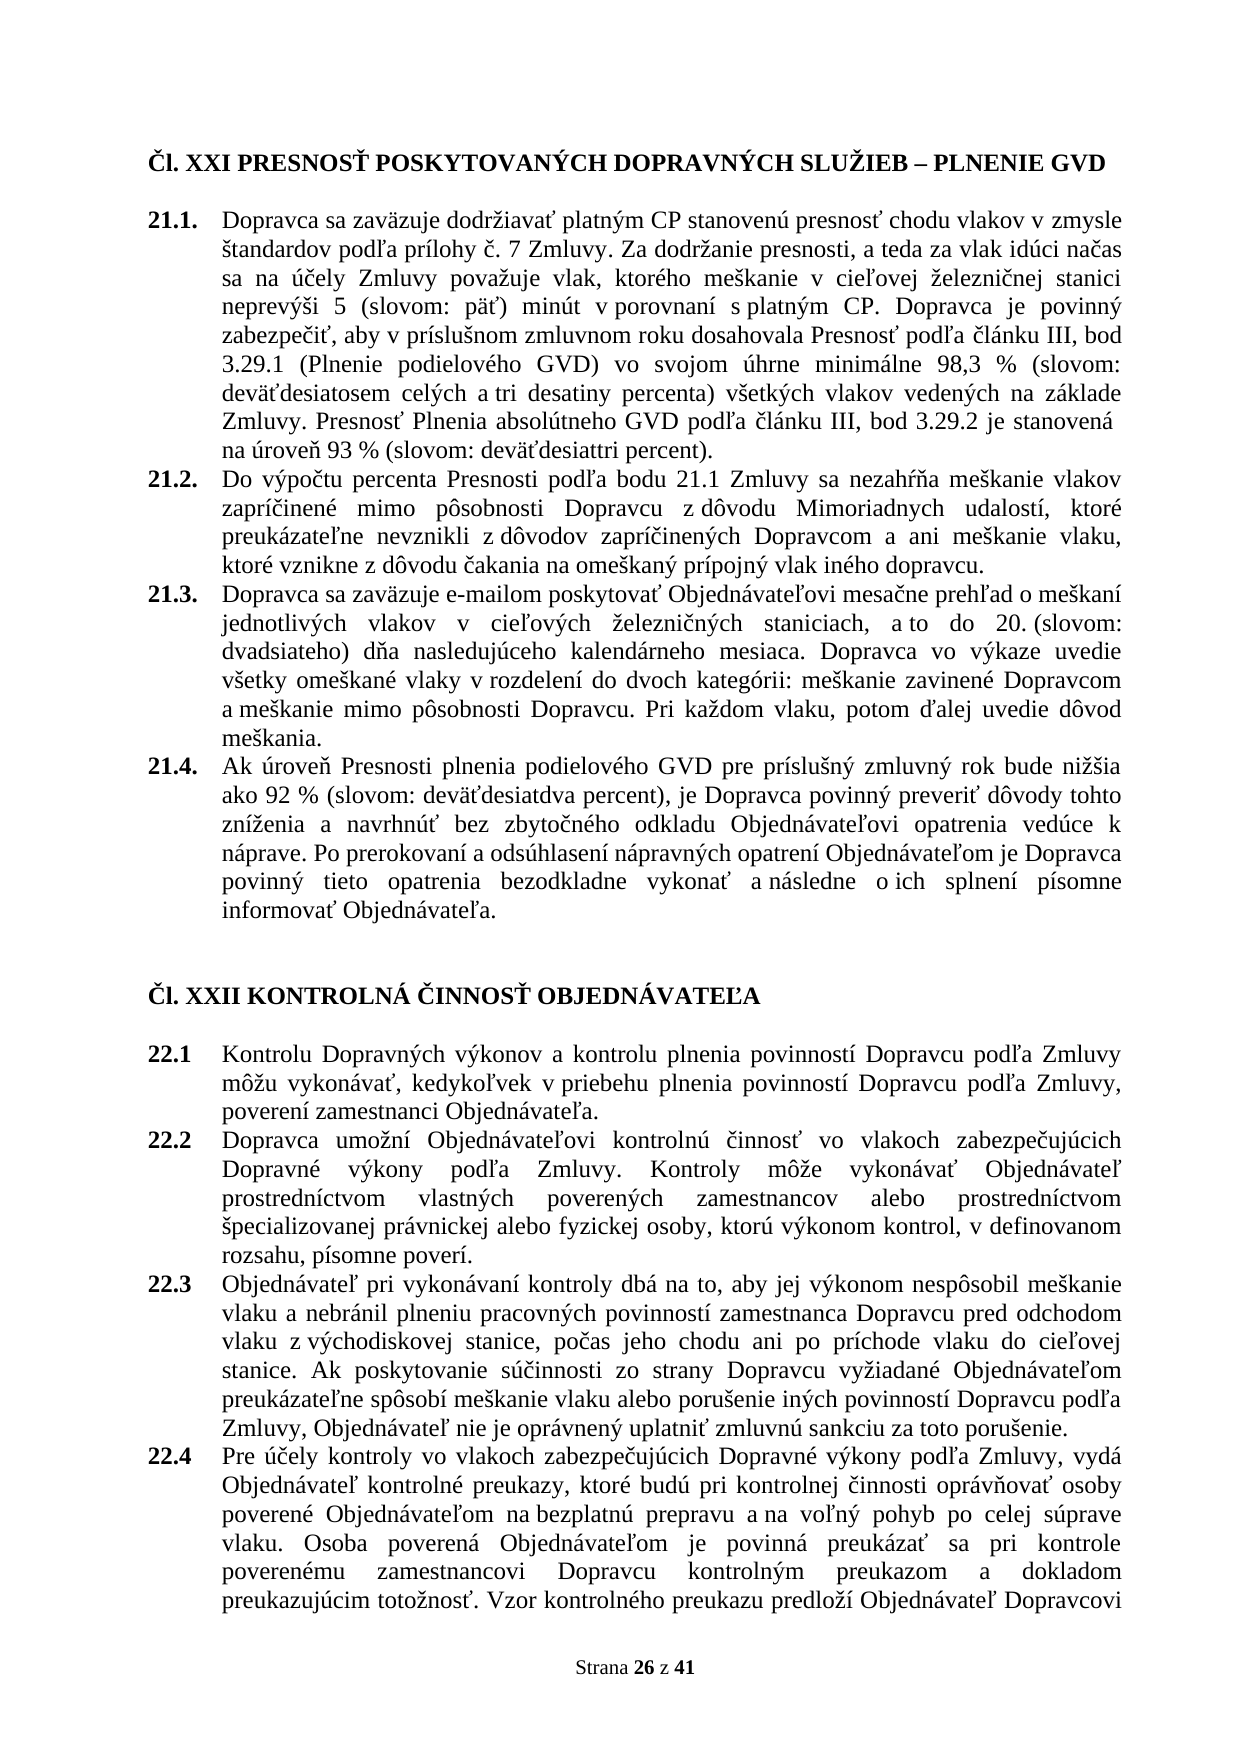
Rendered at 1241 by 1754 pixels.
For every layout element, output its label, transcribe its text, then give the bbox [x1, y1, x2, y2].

list Kontrolu Dopravných výkonov a kontrolu plnenia povinností Dopravcu podľa Zmluvy môžu vykonávať, kedykoľvek v priebehu plnenia povinností Dopravcu podľa Zmluvy, poverení zamestnanci Objednávateľa. [148, 1039, 1122, 1125]
list Objednávateľ pri vykonávaní kontroly dbá na to, aby jej výkonom nespôsobil meškanie vlaku a nebránil plneniu pracovných povinností zamestnanca Dopravcu pred odchodom vlaku z východiskovej stanice, počas jeho chodu ani po príchode vlaku do cieľovej stanice. Ak poskytovanie súčinnosti zo strany Dopravcu vyžiadané Objednávateľom preukázateľne spôsobí meškanie vlaku alebo porušenie iných povinností Dopravcu podľa Zmluvy, Objednávateľ nie je oprávnený uplatniť zmluvnú sankciu za toto porušenie. [148, 1269, 1122, 1441]
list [148, 1441, 1122, 1614]
list Do výpočtu percenta Presnosti podľa bodu 21.1 Zmluvy sa nezahŕňa meškanie vlakov zapríčinené mimo pôsobnosti Dopravcu z dôvodu Mimoriadnych udalostí, ktoré preukázateľne nevznikli z dôvodov zapríčinených Dopravcom a ani meškanie vlaku, ktoré vznikne z dôvodu čakania na omeškaný prípojný vlak iného dopravcu. [148, 464, 1122, 579]
list Dopravca sa zaväzuje dodržiavať platným CP stanovenú presnosť chodu vlakov v zmysle štandardov podľa prílohy č. 7 Zmluvy. Za dodržanie presnosti, a teda za vlak idúci načas sa na účely Zmluvy považuje vlak, ktorého meškanie v cieľovej železničnej stanici neprevýši 5 (slovom: päť) minút v porovnaní s platným CP. Dopravca je povinný zabezpečiť, aby v príslušnom zmluvnom roku dosahovala Presnosť podľa článku III, bod 3.29.1 (Plnenie podielového GVD) vo svojom úhrne minimálne 98,3 % (slovom: deväťdesiatosem celých a tri desatiny percenta) všetkých vlakov vedených na základe Zmluvy. Presnosť Plnenia absolútneho GVD podľa článku III, bod 3.29.2 je stanovená na úroveň 93 % (slovom: deväťdesiattri percent). [148, 205, 1122, 464]
list Dopravca umožní Objednávateľovi kontrolnú činnosť vo vlakoch zabezpečujúcich Dopravné výkony podľa Zmluvy. Kontroly môže vykonávať Objednávateľ prostredníctvom vlastných poverených zamestnancov alebo prostredníctvom špecializovanej právnickej alebo fyzickej osoby, ktorú výkonom kontrol, v definovanom rozsahu, písomne poverí. [148, 1125, 1122, 1269]
subtitle Čl. XXII KONTROLNÁ ČINNOSŤ OBJEDNÁVATEĽA [148, 981, 1122, 1010]
subtitle Čl. XXI PRESNOSŤ POSKYTOVANÝCH DOPRAVNÝCH SLUŽIEB – PLNENIE GVD [148, 148, 1122, 176]
list Dopravca sa zaväzuje e-mailom poskytovať Objednávateľovi mesačne prehľad o meškaní jednotlivých vlakov v cieľových železničných staniciach, a to do 20. (slovom: dvadsiateho) dňa nasledujúceho kalendárneho mesiaca. Dopravca vo výkaze uvedie všetky omeškané vlaky v rozdelení do dvoch kategórii: meškanie zavinené Dopravcom a meškanie mimo pôsobnosti Dopravcu. Pri každom vlaku, potom ďalej uvedie dôvod meškania. [148, 579, 1122, 751]
list Ak úroveň Presnosti plnenia podielového GVD pre príslušný zmluvný rok bude nižšia ako 92 % (slovom: deväťdesiatdva percent), je Dopravca povinný preveriť dôvody tohto zníženia a navrhnúť bez zbytočného odkladu Objednávateľovi opatrenia vedúce k náprave. Po prerokovaní a odsúhlasení nápravných opatrení Objednávateľom je Dopravca povinný tieto opatrenia bezodkladne vykonať a následne o ich splnení písomne informovať Objednávateľa. [148, 751, 1122, 924]
